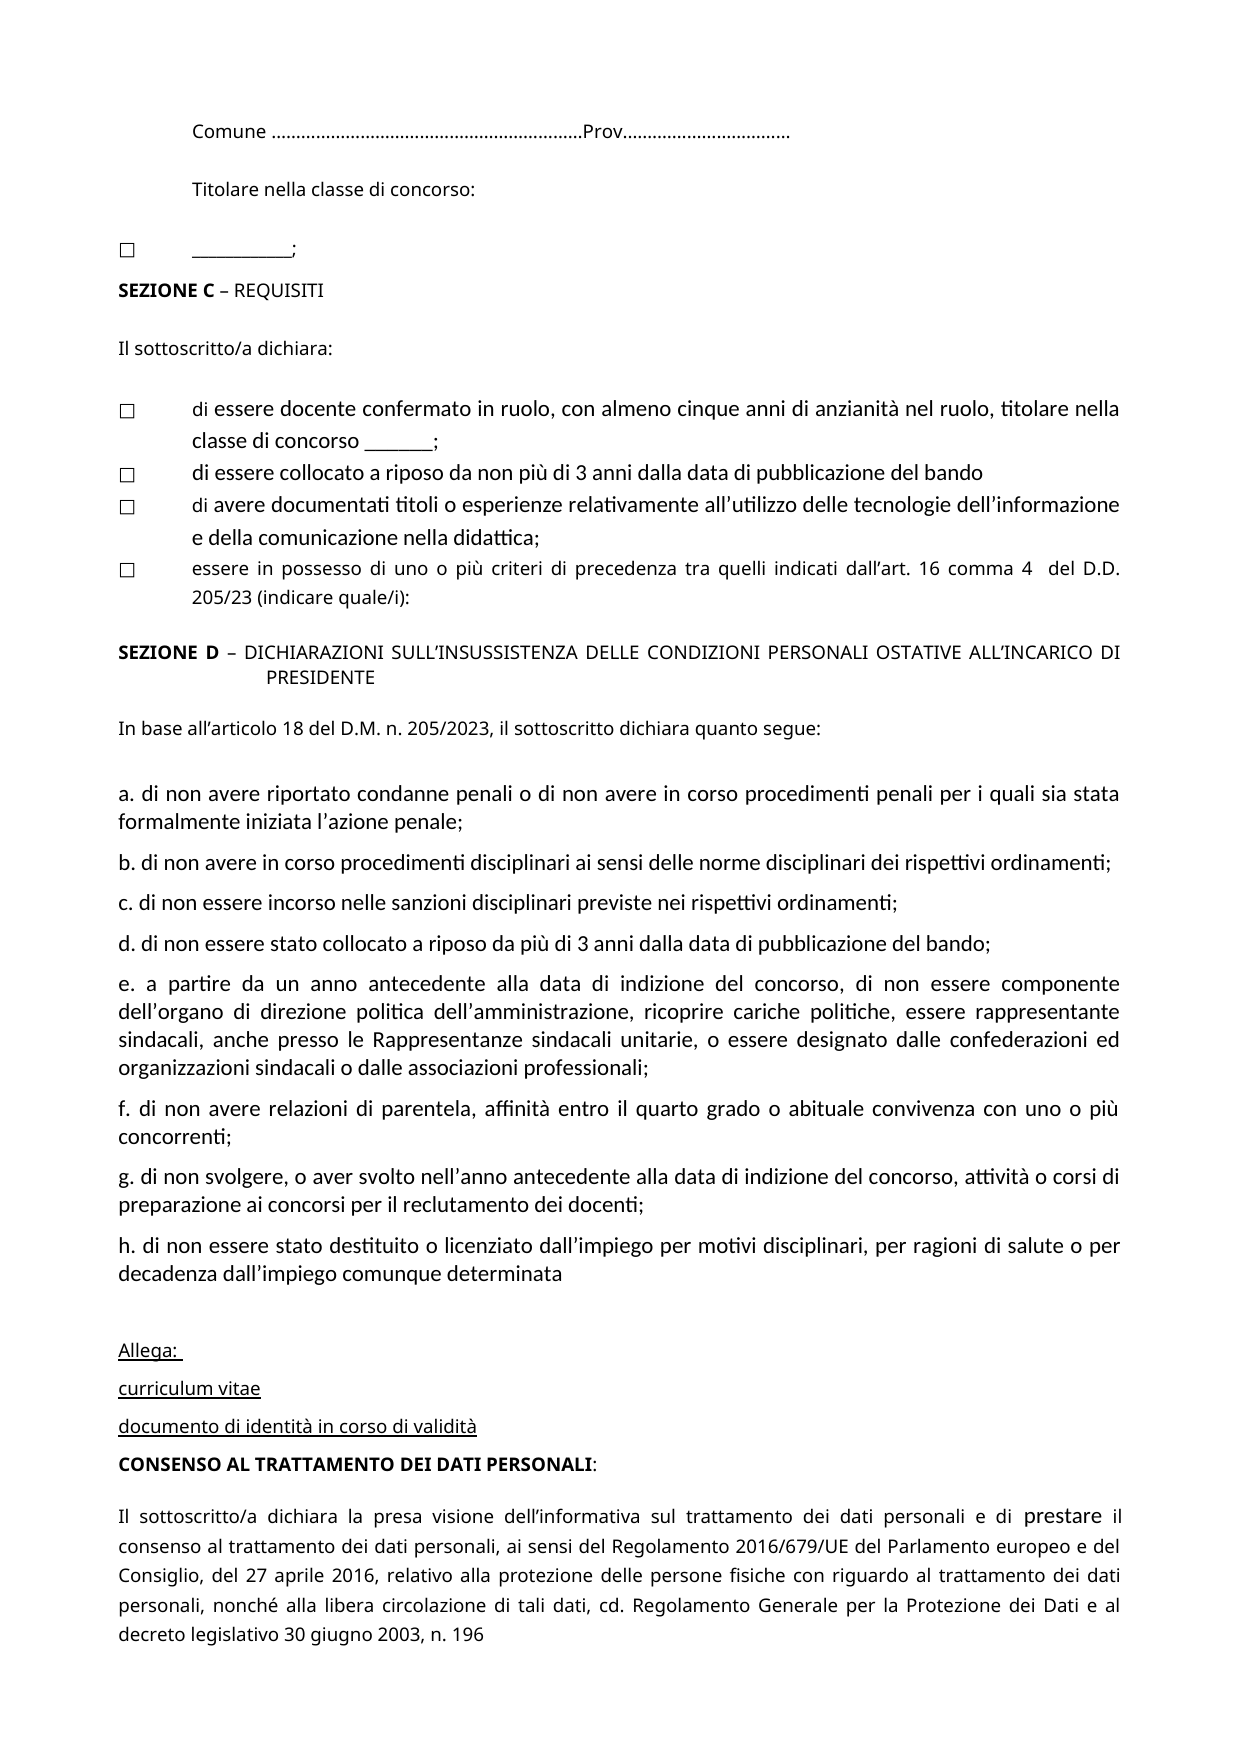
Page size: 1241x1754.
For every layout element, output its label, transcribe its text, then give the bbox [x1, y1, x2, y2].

text Titolare nella classe di concorso: [118, 177, 1122, 202]
text e. a partire da un anno antecedente alla data di indizione del concorso, di non essere componente dell’organo di direzione politica dell’amministrazione, ricoprire cariche politiche, essere rappresentante sindacali, anche presso le Rappresentanze sindacali unitarie, o essere designato dalle confederazioni ed organizzazioni sindacali o dalle associazioni professionali; [118, 969, 1122, 1081]
text curriculum vitae [118, 1376, 1122, 1401]
text Comune ………………………………………………………Prov.…………………………… [118, 118, 1122, 144]
text □ di avere documentati titoli o esperienze relativamente all’utilizzo delle tecnologie dell’informazione e della comunicazione nella didattica; [118, 491, 1122, 551]
text a. di non avere riportato condanne penali o di non avere in corso procedimenti penali per i quali sia stata formalmente iniziata l’azione penale; [118, 779, 1122, 835]
text g. di non svolgere, o aver svolto nell’anno antecedente alla data di indizione del concorso, attività o corsi di preparazione ai concorsi per il reclutamento dei docenti; [118, 1162, 1122, 1218]
text □ di essere docente confermato in ruolo, con almeno cinque anni di anzianità nel ruolo, titolare nella classe di concorso ______; [118, 394, 1122, 454]
text f. di non avere relazioni di parentela, affinità entro il quarto grado o abituale convivenza con uno o più concorrenti; [118, 1094, 1122, 1150]
text h. di non essere stato destituito o licenziato dall’impiego per motivi disciplinari, per ragioni di salute o per decadenza dall’impiego comunque determinata [118, 1231, 1122, 1287]
text □ ____________; [118, 235, 1122, 261]
text Allega: [118, 1337, 1122, 1363]
text documento di identità in corso di validità [118, 1413, 1122, 1439]
text □ essere in possesso di uno o più criteri di precedenza tra quelli indicati dall’art. 16 comma 4 del D.D. 205/23 (indicare quale/i): [118, 555, 1122, 610]
text In base all’articolo 18 del D.M. n. 205/2023, il sottoscritto dichiara quanto segue: [118, 716, 1122, 741]
text □ di essere collocato a riposo da non più di 3 anni dalla data di pubblicazione del bando [118, 458, 1122, 486]
text d. di non essere stato collocato a riposo da più di 3 anni dalla data di pubblicazione del bando; [118, 929, 1122, 957]
text Il sottoscritto/a dichiara la presa visione dell’informativa sul trattamento dei dati personali e di prestare il consenso al trattamento dei dati personali, ai sensi del Regolamento 2016/679/UE del Parlamento europeo e del Consiglio, del 27 aprile 2016, relativo alla protezione delle persone fisiche con riguardo al trattamento dei dati personali, nonché alla libera circolazione di tali dati, cd. Regolamento Generale per la Protezione dei Dati e al decreto legislativo 30 giugno 2003, n. 196 [118, 1502, 1122, 1647]
text b. di non avere in corso procedimenti disciplinari ai sensi delle norme disciplinari dei rispettivi ordinamenti; [118, 848, 1122, 876]
text Il sottoscritto/a dichiara: [118, 336, 1122, 361]
text SEZIONE C – REQUISITI [118, 277, 1122, 302]
text CONSENSO AL TRATTAMENTO DEI DATI PERSONALI: [118, 1452, 1122, 1477]
text SEZIONE D – DICHIARAZIONI SULL’INSUSSISTENZA DELLE CONDIZIONI PERSONALI OSTATIVE ALL’INCARICO DI PRESIDENTE [118, 639, 1122, 690]
text c. di non essere incorso nelle sanzioni disciplinari previste nei rispettivi ordinamenti; [118, 888, 1122, 916]
